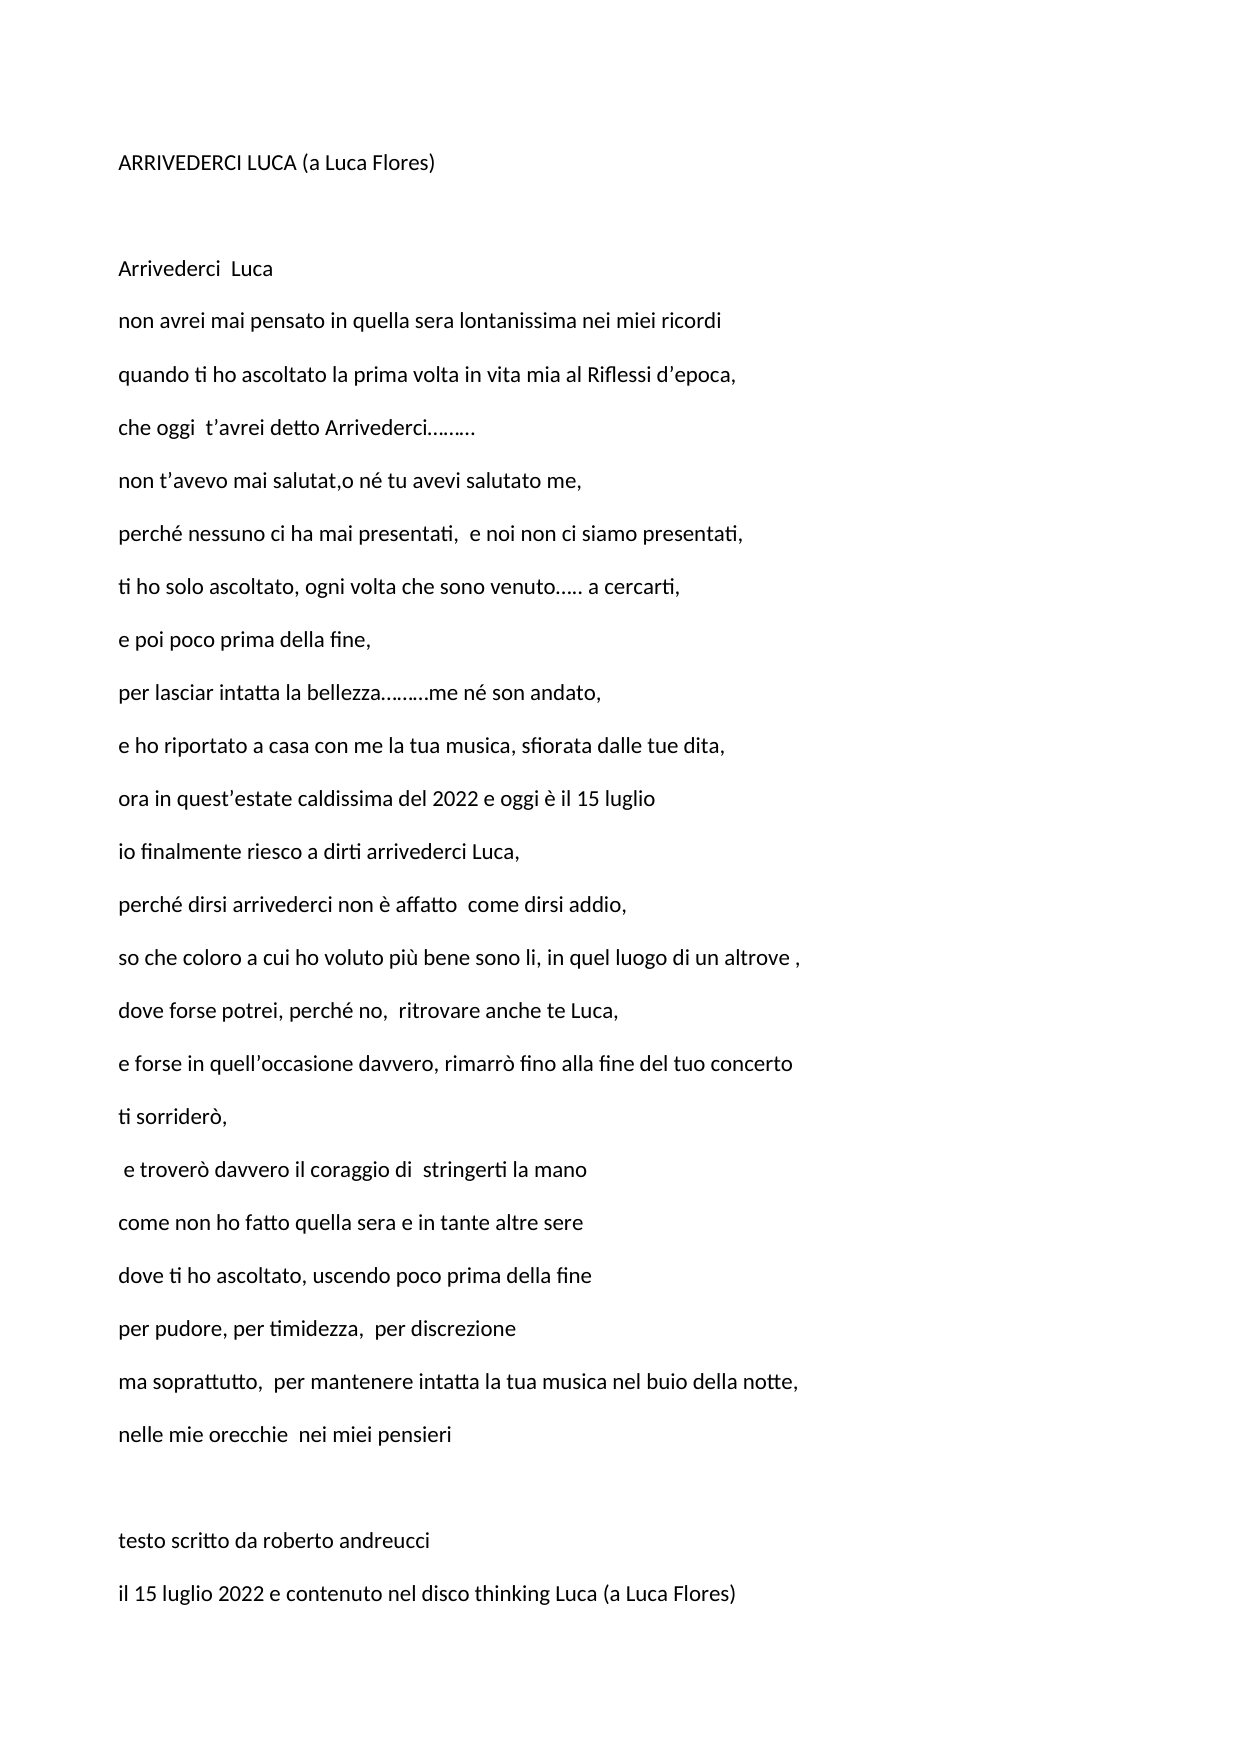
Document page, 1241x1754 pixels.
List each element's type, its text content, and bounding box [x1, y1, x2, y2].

text perché nessuno ci ha mai presentati, e noi non ci siamo presentati, [118, 519, 1122, 547]
text e poi poco prima della fine, [118, 625, 1122, 653]
text ti ho solo ascoltato, ogni volta che sono venuto….. a cercarti, [118, 572, 1122, 600]
text dove forse potrei, perché no, ritrovare anche te Luca, [118, 996, 1122, 1024]
text dove ti ho ascoltato, uscendo poco prima della fine [118, 1261, 1122, 1289]
text e forse in quell’occasione davvero, rimarrò fino alla fine del tuo concerto [118, 1049, 1122, 1077]
text perché dirsi arrivederci non è affatto come dirsi addio, [118, 890, 1122, 918]
text per lasciar intatta la bellezza………me né son andato, [118, 678, 1122, 706]
text il 15 luglio 2022 e contenuto nel disco thinking Luca (a Luca Flores) [118, 1579, 1122, 1607]
text quando ti ho ascoltato la prima volta in vita mia al Riflessi d’epoca, [118, 360, 1122, 388]
text testo scritto da roberto andreucci [118, 1526, 1122, 1554]
text per pudore, per timidezza, per discrezione [118, 1314, 1122, 1342]
text non t’avevo mai salutat,o né tu avevi salutato me, [118, 466, 1122, 494]
text so che coloro a cui ho voluto più bene sono li, in quel luogo di un altrove , [118, 943, 1122, 971]
text ti sorriderò, [118, 1102, 1122, 1130]
text nelle mie orecchie nei miei pensieri [118, 1420, 1122, 1448]
text ora in quest’estate caldissima del 2022 e oggi è il 15 luglio [118, 784, 1122, 812]
text e ho riportato a casa con me la tua musica, sfiorata dalle tue dita, [118, 731, 1122, 759]
text ma soprattutto, per mantenere intatta la tua musica nel buio della notte, [118, 1367, 1122, 1395]
text come non ho fatto quella sera e in tante altre sere [118, 1208, 1122, 1236]
text che oggi t’avrei detto Arrivederci……… [118, 413, 1122, 441]
text e troverò davvero il coraggio di stringerti la mano [118, 1155, 1122, 1183]
text non avrei mai pensato in quella sera lontanissima nei miei ricordi [118, 307, 1122, 335]
text ARRIVEDERCI LUCA (a Luca Flores) [118, 148, 1122, 176]
text io finalmente riesco a dirti arrivederci Luca, [118, 837, 1122, 865]
text Arrivederci Luca [118, 254, 1122, 282]
